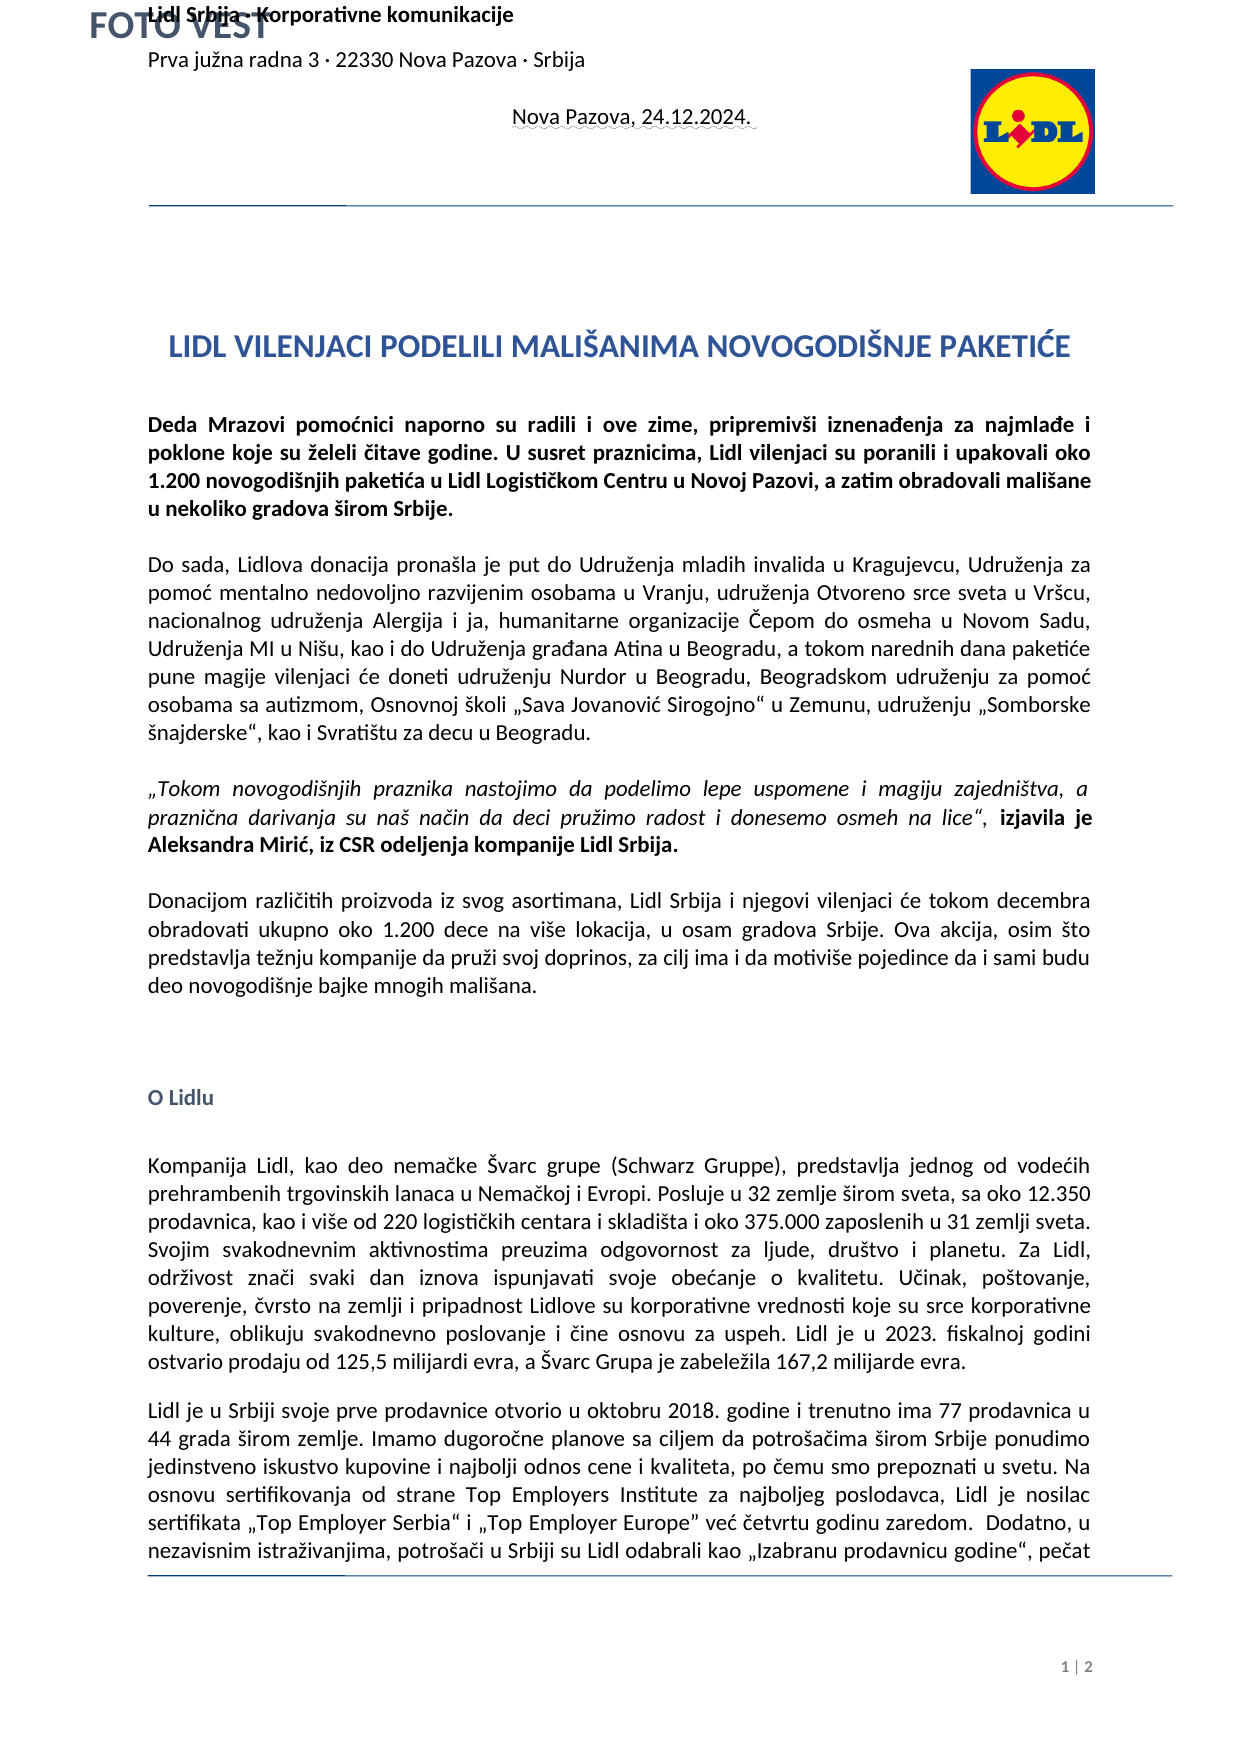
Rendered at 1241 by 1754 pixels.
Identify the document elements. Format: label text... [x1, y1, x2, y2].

text Kompanija Lidl, kao deo nemačke Švarc grupe (Schwarz Gruppe), predstavlja jednog od vodećih prehrambenih trgovinskih lanaca u Nemačkoj i Evropi. Posluje u 32 zemlje širom sveta, sa oko 12.350 prodavnica, kao i više od 220 logističkih centara i skladišta i oko 375.000 zaposlenih u 31 zemlji sveta. Svojim svakodnevnim aktivnostima preuzima odgovornost za ljude, društvo i planetu. Za Lidl, održivost znači svaki dan iznova ispunjavati svoje obećanje o kvalitetu. Učinak, poštovanje, poverenje, čvrsto na zemlji i pripadnost Lidlove su korporativne vrednosti koje su srce korporativne kulture, oblikuju svakodnevno poslovanje i čine osnovu za uspeh. Lidl je u 2023. fiskalnoj godini ostvario prodaju od 125,5 milijardi evra, a Švarc Grupa je zabeležila 167,2 milijarde evra. [148, 1151, 1092, 1376]
picture [970, 69, 1095, 194]
text „Tokom novogodišnjih praznika nastojimo da podelimo lepe uspomene i magiju zajedništva, a praznična darivanja su naš način da deci pružimo radost i donesemo osmeh na lice“, izjavila je Aleksandra Mirić, iz CSR odeljenja kompanije Lidl Srbija. [148, 774, 1092, 859]
text Deda Mrazovi pomoćnici naporno su radili i ove zime, pripremivši iznenađenja za najmlađe i poklone koje su želeli čitave godine. U susret praznicima, Lidl vilenjaci su poranili i upakovali oko 1.200 novogodišnjih paketića u Lidl Logističkom Centru u Novoj Pazovi, a zatim obradovali mališane u nekoliko gradova širom Srbije. [148, 410, 1092, 522]
text Donacijom različitih proizvoda iz svog asortimana, Lidl Srbija i njegovi vilenjaci će tokom decembra obradovati ukupno oko 1.200 dece na više lokacija, u osam gradova Srbije. Ova akcija, osim što predstavlja težnju kompanije da pruži svoj doprinos, za cilj ima i da motiviše pojedince da i sami budu deo novogodišnje bajke mnogih mališana. [148, 887, 1092, 999]
text Do sada, Lidlova donacija pronašla je put do Udruženja mladih invalida u Kragujevcu, Udruženja za pomoć mentalno nedovoljno razvijenim osobama u Vranju, udruženja Otvoreno srce sveta u Vršcu, nacionalnog udruženja Alergija i ja, humanitarne organizacije Čepom do osmeha u Novom Sadu, Udruženja MI u Nišu, kao i do Udruženja građana Atina u Beogradu, a tokom narednih dana paketiće pune magije vilenjaci će doneti udruženju Nurdor u Beogradu, Beogradskom udruženju za pomoć osobama sa autizmom, Osnovnoj školi „Sava Jovanović Sirogojno“ u Zemunu, udruženju „Somborske šnajderske“, kao i Svratištu za decu u Beogradu. [148, 550, 1092, 747]
text O Lidlu [148, 1083, 1092, 1111]
text LIDL VILENJACI PODELILI MALIŠANIMA NOVOGODIŠNJE PAKETIĆE [148, 325, 1092, 366]
